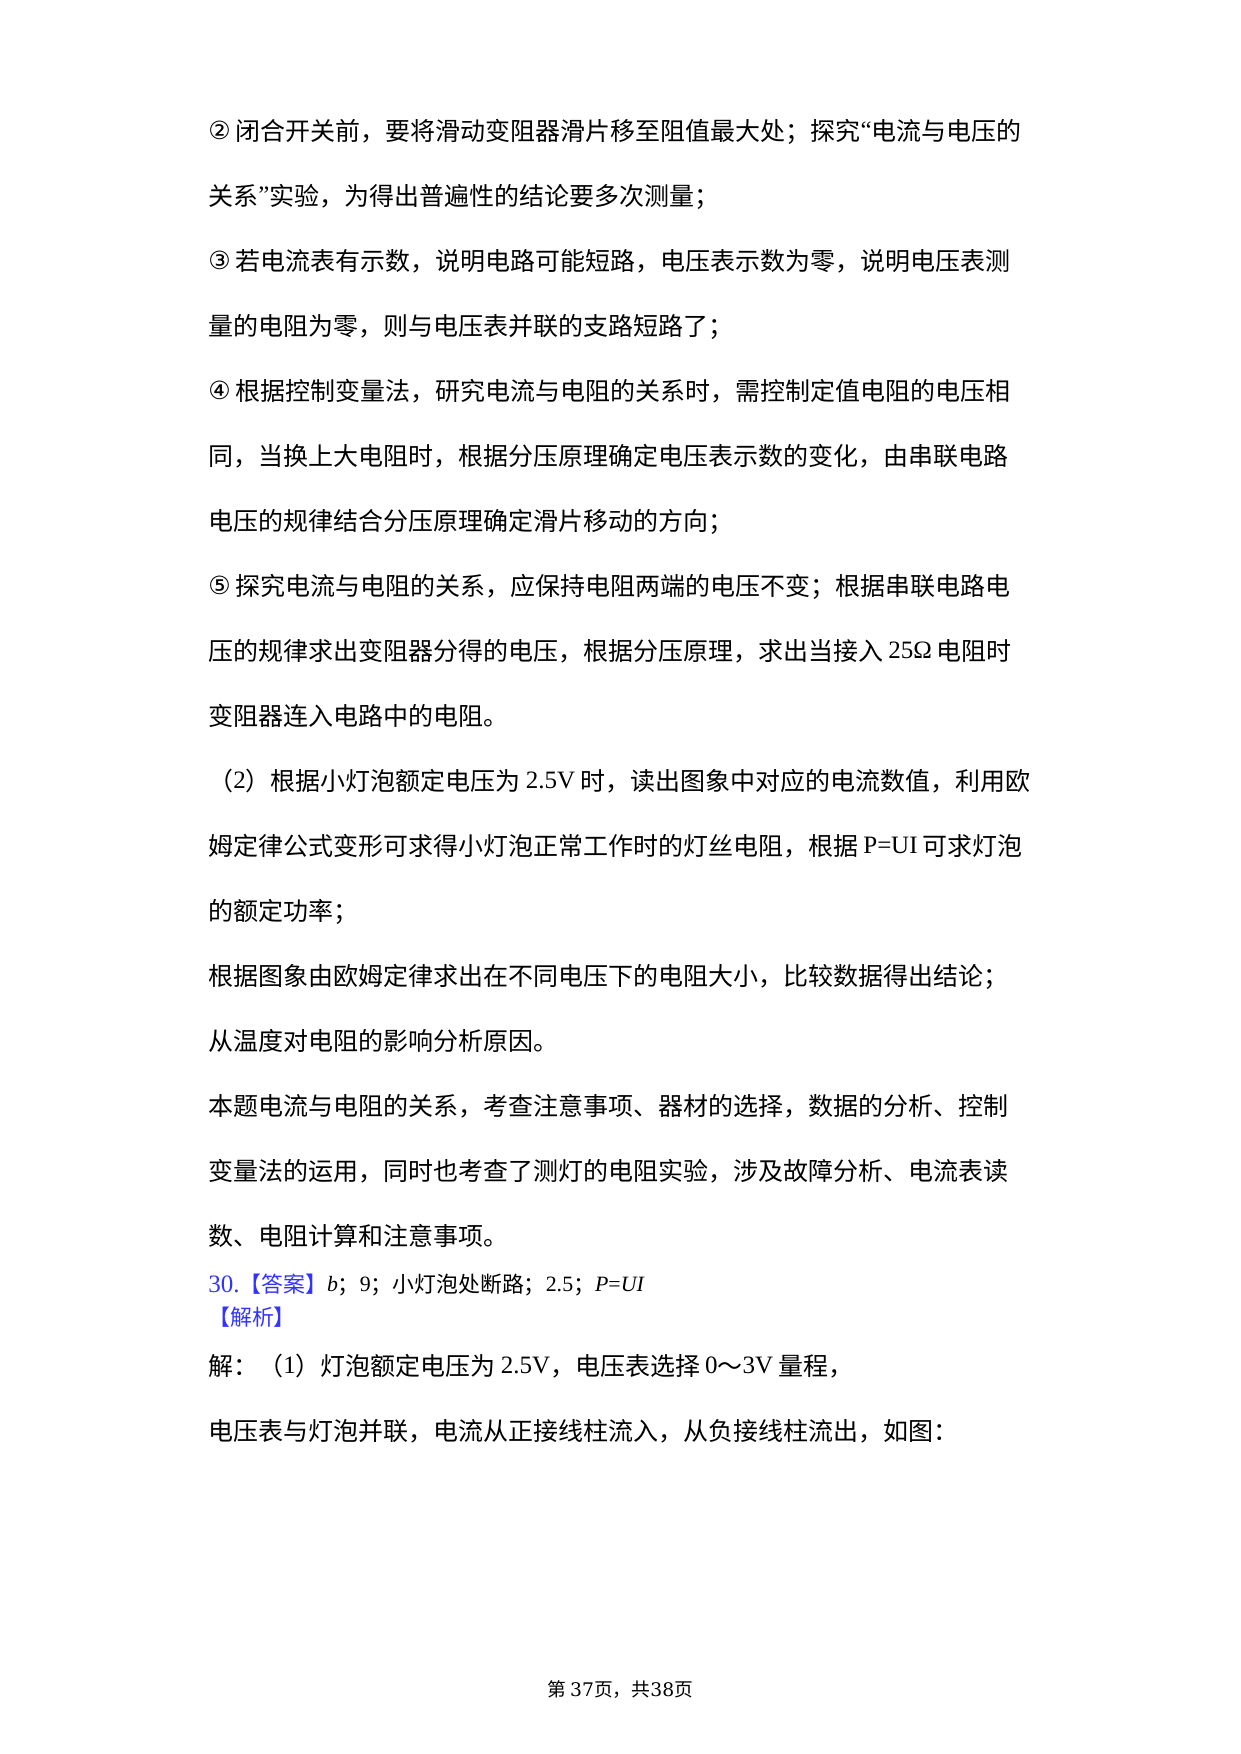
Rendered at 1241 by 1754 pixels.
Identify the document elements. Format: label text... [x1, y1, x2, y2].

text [208, 1332, 1032, 1462]
text 30.【答案】b；9；小灯泡处断路；2.5；P=UI 【解析】 [208, 1267, 1032, 1332]
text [208, 97, 1032, 1267]
